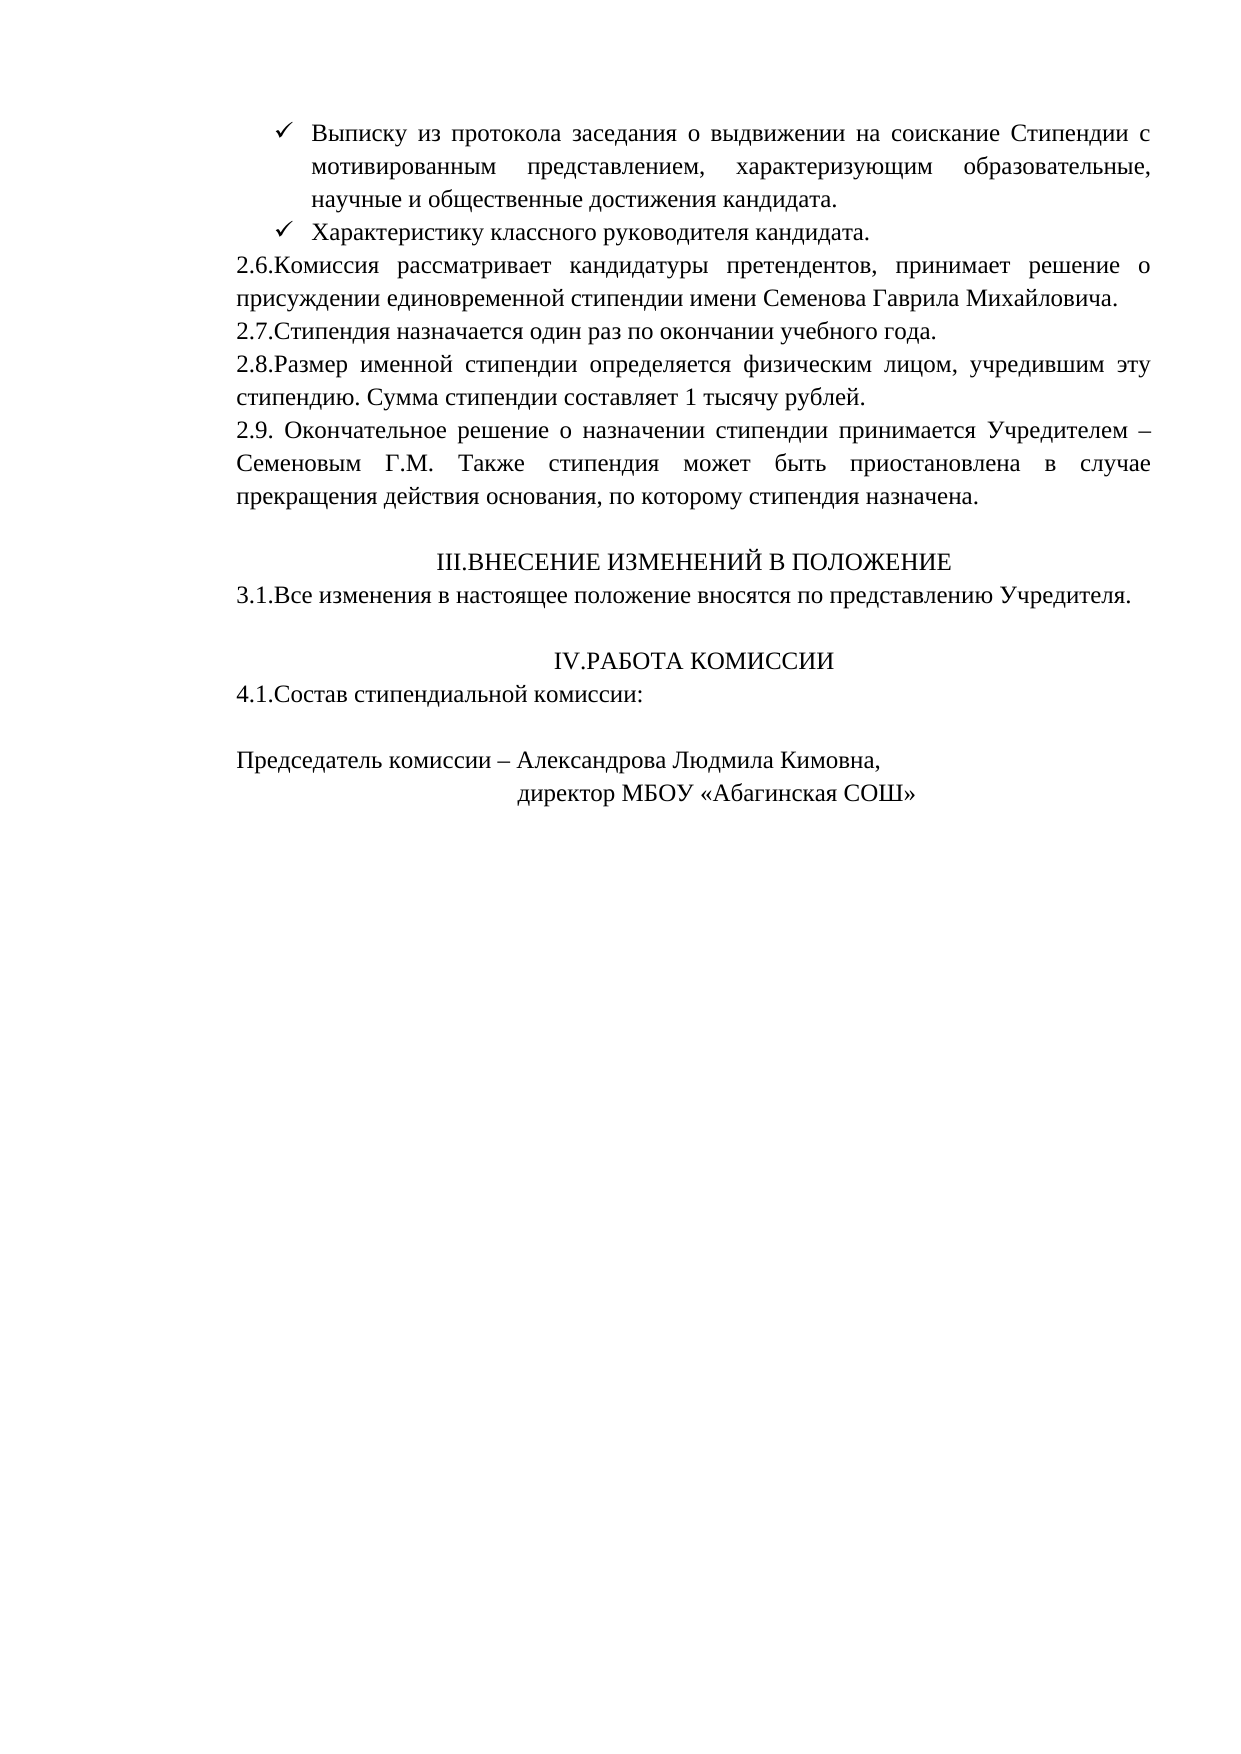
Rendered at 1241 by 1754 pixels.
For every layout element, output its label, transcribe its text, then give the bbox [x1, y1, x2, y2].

list 3.1.Все изменения в настоящее положение вносятся по представлению Учредителя. [236, 580, 1152, 609]
list 2.6.Комиссия рассматривает кандидатуры претендентов, принимает решение о присуждении единовременной стипендии имени Семенова Гаврила Михайловича. [236, 250, 1152, 312]
list 2.7.Стипендия назначается один раз по окончании учебного года. [236, 316, 1152, 345]
list Выписку из протокола заседания о выдвижении на соискание Стипендии с мотивированным представлением, характеризующим образовательные, научные и общественные достижения кандидата. [274, 118, 1152, 213]
list 2.8.Размер именной стипендии определяется физическим лицом, учредившим эту стипендию. Сумма стипендии составляет 1 тысячу рублей. [236, 349, 1152, 411]
list Председатель комиссии – Александрова Людмила Кимовна, [236, 746, 1152, 774]
list IV.РАБОТА КОМИССИИ [236, 646, 1152, 675]
list Характеристику классного руководителя кандидата. [274, 217, 1152, 246]
list 2.9. Окончательное решение о назначении стипендии принимается Учредителем – Семеновым Г.М. Также стипендия может быть приостановлена в случае прекращения действия основания, по которому стипендия назначена. [236, 415, 1152, 510]
list 4.1.Состав стипендиальной комиссии: [236, 679, 1152, 708]
list директор МБОУ «Абагинская СОШ» [236, 778, 1152, 807]
list III.ВНЕСЕНИЕ ИЗМЕНЕНИЙ В ПОЛОЖЕНИЕ [236, 547, 1152, 576]
